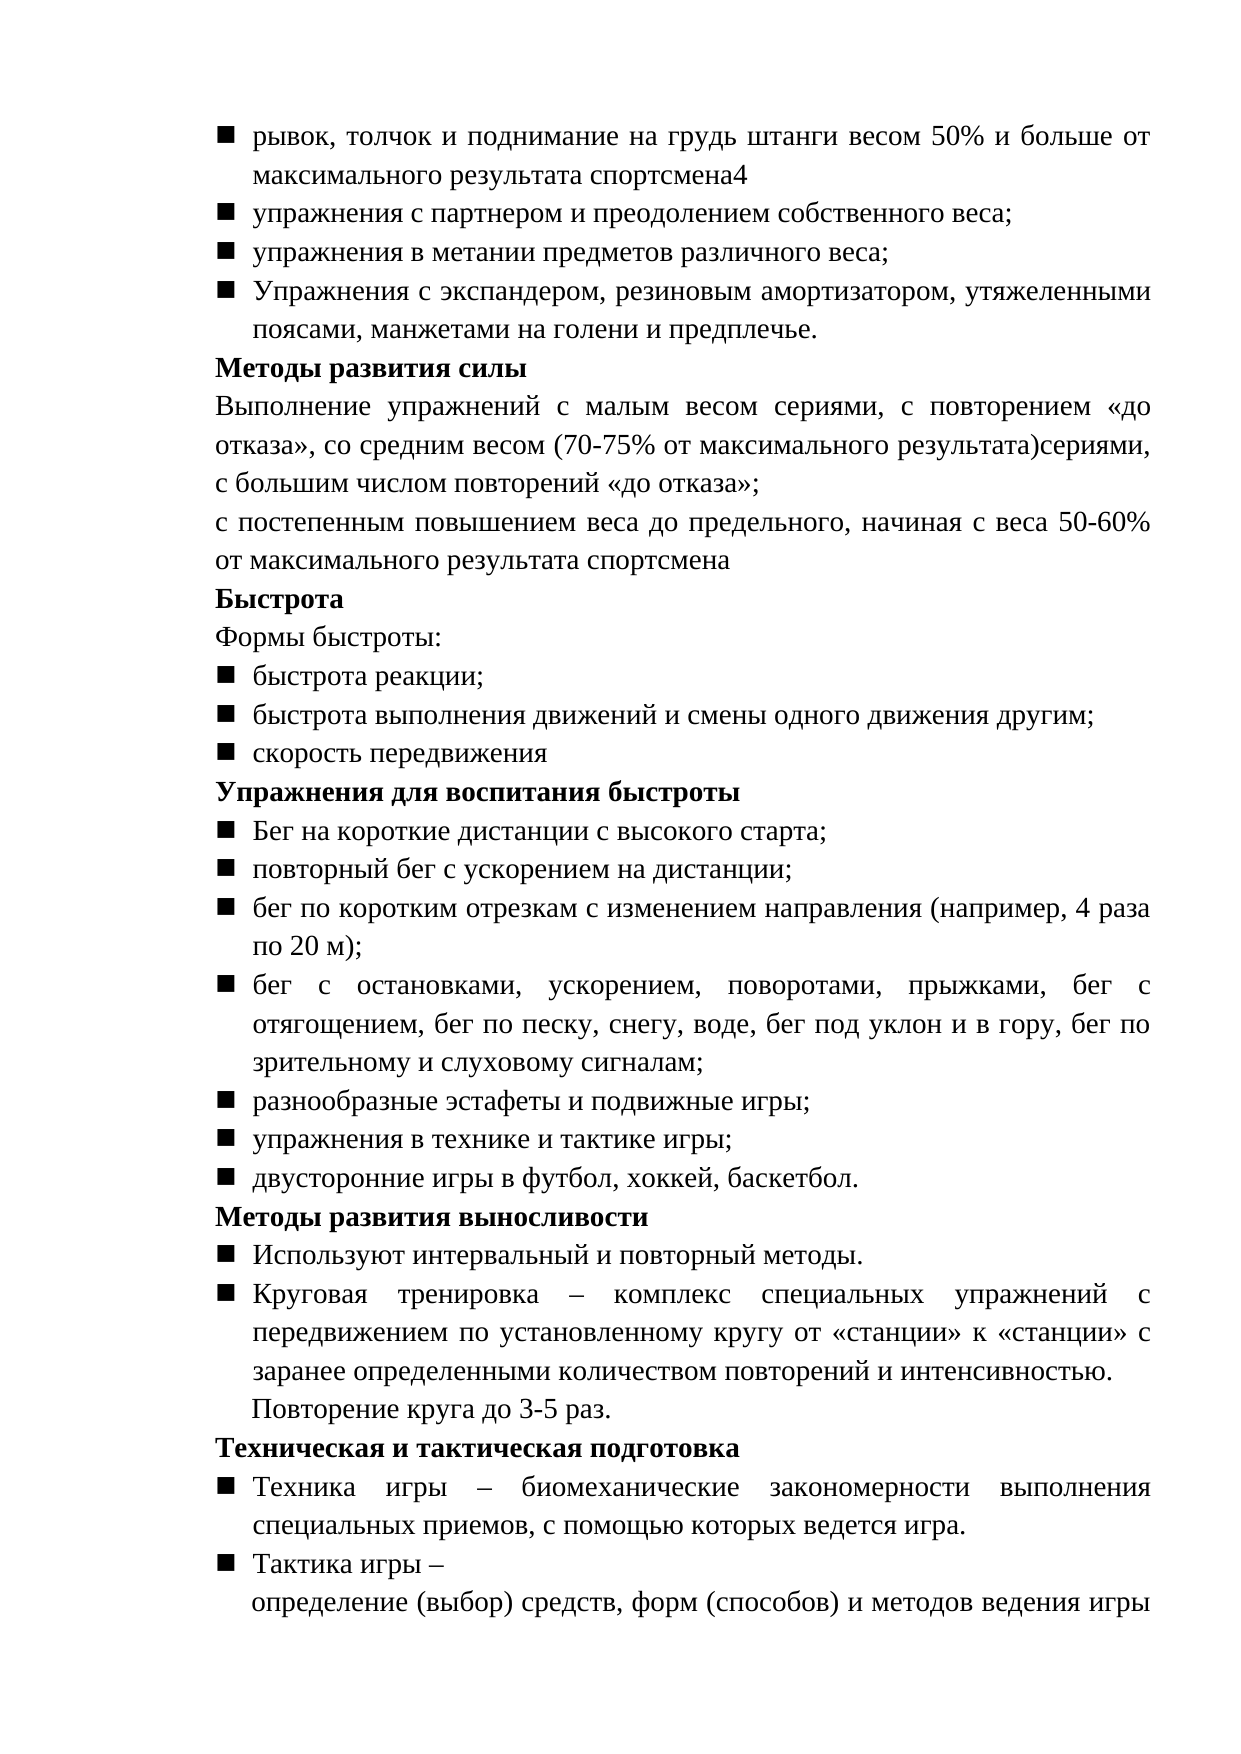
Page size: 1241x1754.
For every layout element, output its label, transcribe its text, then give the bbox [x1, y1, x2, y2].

list упражнения с партнером и преодолением собственного веса; [215, 195, 1152, 229]
list повторный бег с ускорением на дистанции; [215, 851, 1152, 885]
text с постепенным повышением веса до предельного, начиная с веса 50-60% от максимального результата спортсмена [215, 504, 1152, 576]
text Быстрота [215, 581, 1152, 614]
list рывок, толчок и поднимание на грудь штанги весом 50% и больше от максимального результата спортсмена4 [215, 118, 1152, 190]
text Упражнения для воспитания быстроты [215, 774, 1152, 808]
list бег по коротким отрезкам с изменением направления (например, 4 раза по 20 м); [215, 890, 1152, 962]
list быстрота выполнения движений и смены одного движения другим; [215, 697, 1152, 730]
list Круговая тренировка – комплекс специальных упражнений с передвижением по установленному кругу от «станции» к «станции» с заранее определенными количеством повторений и интенсивностью. [215, 1276, 1152, 1387]
list упражнения в технике и тактике игры; [215, 1121, 1152, 1155]
list разнообразные эстафеты и подвижные игры; [215, 1083, 1152, 1116]
list Техника игры – биомеханические закономерности выполнения специальных приемов, с помощью которых ведется игра. [215, 1469, 1152, 1541]
list скорость передвижения [215, 735, 1152, 769]
list двусторонние игры в футбол, хоккей, баскетбол. [215, 1160, 1152, 1194]
list упражнения в метании предметов различного веса; [215, 234, 1152, 268]
list быстрота реакции; [215, 658, 1152, 692]
list Бег на короткие дистанции с высокого старта; [215, 813, 1152, 846]
text Методы развития силы [215, 350, 1152, 383]
list Тактика игры – [215, 1546, 1152, 1579]
text Методы развития выносливости [215, 1199, 1152, 1232]
text Повторение круга до 3-5 раз. [215, 1392, 1152, 1425]
text Формы быстроты: [215, 619, 1152, 653]
text Выполнение упражнений с малым весом сериями, с повторением «до отказа», со средним весом (70-75% от максимального результата)сериями, с большим числом повторений «до отказа»; [215, 388, 1152, 499]
list Упражнения с экспандером, резиновым амортизатором, утяжеленными поясами, манжетами на голени и предплечье. [215, 273, 1152, 345]
list Используют интервальный и повторный методы. [215, 1237, 1152, 1271]
list бег с остановками, ускорением, поворотами, прыжками, бег с отягощением, бег по песку, снегу, воде, бег под уклон и в гору, бег по зрительному и слуховому сигналам; [215, 967, 1152, 1078]
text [215, 1584, 1152, 1618]
text Техническая и тактическая подготовка [215, 1430, 1152, 1464]
